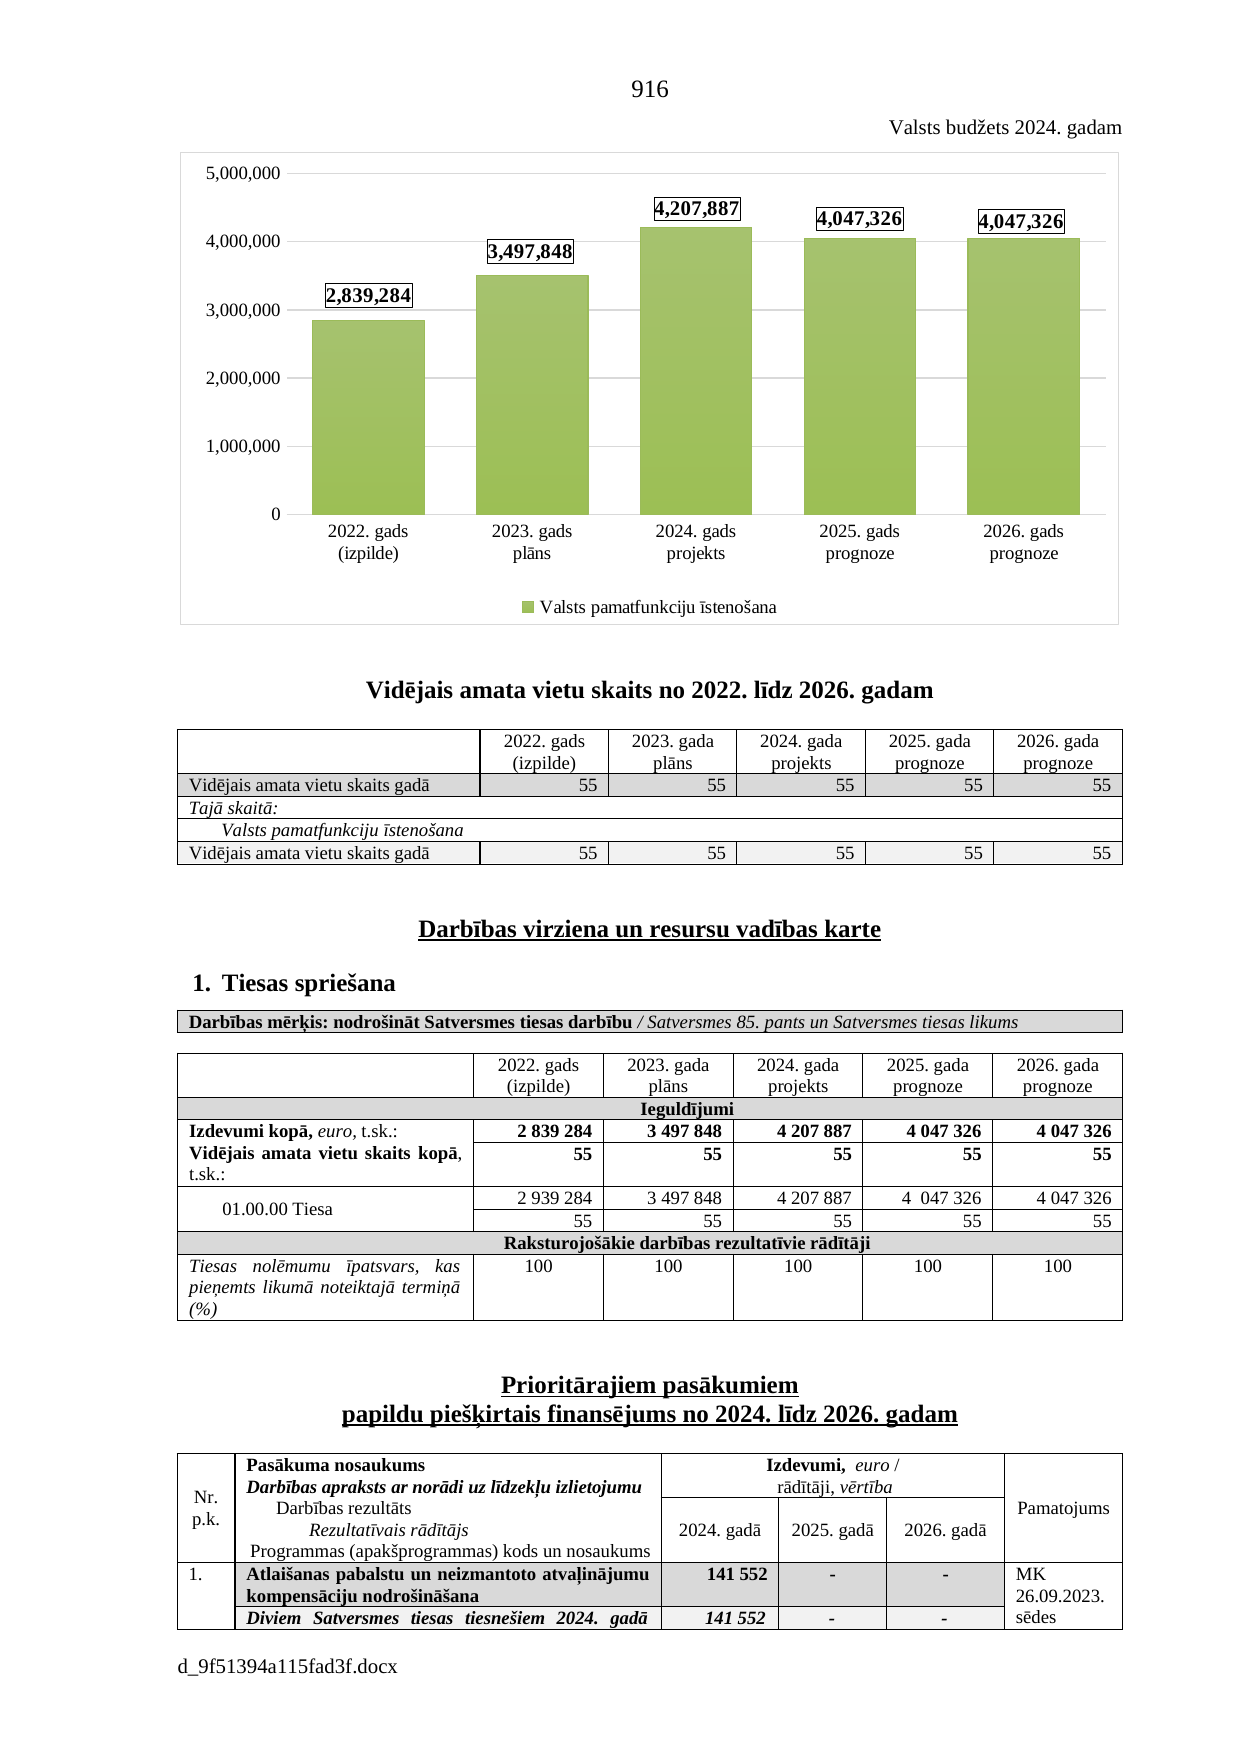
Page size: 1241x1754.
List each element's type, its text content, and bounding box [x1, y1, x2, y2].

text papildu piešķirtais finansējums no 2024. līdz 2026. gadam [177, 1399, 1122, 1428]
table_header Izdevumi, euro / rādītāji, vērtība [662, 1454, 1004, 1497]
table_cell MK 26.09.2023. sēdes prot.Nr.47 43.§ 2.p. [1005, 1563, 1122, 1629]
table_cell Vidējais amata vietu skaits gadā [178, 774, 479, 796]
table_header 2024. gada projekts [734, 1054, 862, 1097]
table_cell 2 839 284 [474, 1120, 603, 1142]
table_cell 55 [866, 774, 993, 796]
table_cell Atlaišanas pabalstu un neizmantoto atvaļinājumu kompensāciju nodrošināšana [236, 1563, 661, 1606]
text Vidējais amata vietu skaits no 2022. līdz 2026. gadam [177, 675, 1122, 704]
table_cell 55 [604, 1143, 733, 1186]
table_cell Tiesas nolēmumu īpatsvars, kas pieņemts likumā noteiktajā termiņā (%) [178, 1255, 473, 1319]
table_cell 100 [734, 1255, 862, 1319]
table_cell Vidējais amata vietu skaits gadā [178, 842, 479, 863]
table_cell 2024. gadā [662, 1498, 778, 1562]
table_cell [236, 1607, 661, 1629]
table_cell 4 047 326 [993, 1187, 1122, 1209]
table_cell 55 [863, 1210, 992, 1231]
table_cell 55 [474, 1143, 603, 1186]
table_cell 4 047 326 [863, 1120, 992, 1142]
table_cell 55 [609, 842, 736, 863]
table_cell 2 939 284 [474, 1187, 603, 1209]
table_header [178, 730, 479, 773]
table_cell - [887, 1607, 1004, 1629]
table_cell 1. [178, 1563, 234, 1629]
table_cell 55 [994, 774, 1122, 796]
table_cell 55 [734, 1210, 862, 1231]
table_cell 55 [474, 1210, 603, 1231]
table_header 2022. gads (izpilde) [474, 1054, 603, 1097]
table_cell - [887, 1563, 1004, 1606]
table_cell 100 [604, 1255, 733, 1319]
table_cell 141 552 [662, 1563, 778, 1606]
table_cell 55 [609, 774, 736, 796]
table_cell 100 [474, 1255, 603, 1319]
table_cell 2026. gadā [887, 1498, 1004, 1562]
table_cell 55 [737, 842, 865, 863]
table_header 2026. gada prognoze [994, 730, 1122, 773]
table_header Darbības mērķis: nodrošināt Satversmes tiesas darbību / Satversmes 85. pants un Satversmes tiesas likums [178, 1011, 1122, 1032]
table_cell Valsts pamatfunkciju īstenošana [178, 819, 1122, 841]
table_cell 01.00.00 Tiesa [178, 1187, 473, 1231]
table_cell 55 [737, 774, 865, 796]
table_cell 55 [994, 842, 1122, 863]
table_header 2026. gada prognoze [993, 1054, 1122, 1097]
table_cell 4 207 887 [734, 1120, 862, 1142]
text Darbības virziena un resursu vadības karte [177, 914, 1122, 943]
table_cell 2025. gadā [779, 1498, 886, 1562]
table_cell 55 [481, 842, 608, 863]
table_cell 100 [993, 1255, 1122, 1319]
table_cell 3 497 848 [604, 1187, 733, 1209]
table_cell - [779, 1563, 886, 1606]
table_cell Tajā skaitā: [178, 797, 1122, 818]
table_cell 4 047 326 [863, 1187, 992, 1209]
table_cell 55 [734, 1143, 862, 1186]
table_header 2025. gada prognoze [863, 1054, 992, 1097]
table_header 2024. gada projekts [737, 730, 865, 773]
table_header 2022. gads (izpilde) [481, 730, 608, 773]
table_cell 55 [993, 1143, 1122, 1186]
list Tiesas spriešana [192, 968, 1122, 997]
table_cell 55 [866, 842, 993, 863]
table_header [236, 1454, 661, 1562]
table_header Nr. p.k. [178, 1454, 234, 1562]
table_cell - [779, 1607, 886, 1629]
table_cell 55 [604, 1210, 733, 1231]
table_cell 100 [863, 1255, 992, 1319]
table_header [178, 1054, 473, 1097]
table_cell 55 [993, 1210, 1122, 1231]
table_cell Izdevumi kopā, euro, t.sk.: Vidējais amata vietu skaits kopā, t.sk.: [178, 1120, 473, 1186]
table_cell Raksturojošākie darbības rezultatīvie rādītāji [178, 1232, 1122, 1254]
table_header 2023. gada plāns [609, 730, 736, 773]
table_cell 55 [481, 774, 608, 796]
table_cell Ieguldījumi [178, 1098, 1122, 1119]
table_cell 3 497 848 [604, 1120, 733, 1142]
text Prioritārajiem pasākumiem [177, 1371, 1122, 1399]
table_cell 4 207 887 [734, 1187, 862, 1209]
table_cell 4 047 326 [993, 1120, 1122, 1142]
table_cell 55 [863, 1143, 992, 1186]
table_cell 141 552 [662, 1607, 778, 1629]
table_header 2023. gada plāns [604, 1054, 733, 1097]
table_header 2025. gada prognoze [866, 730, 993, 773]
table_header Pamatojums [1005, 1454, 1122, 1562]
